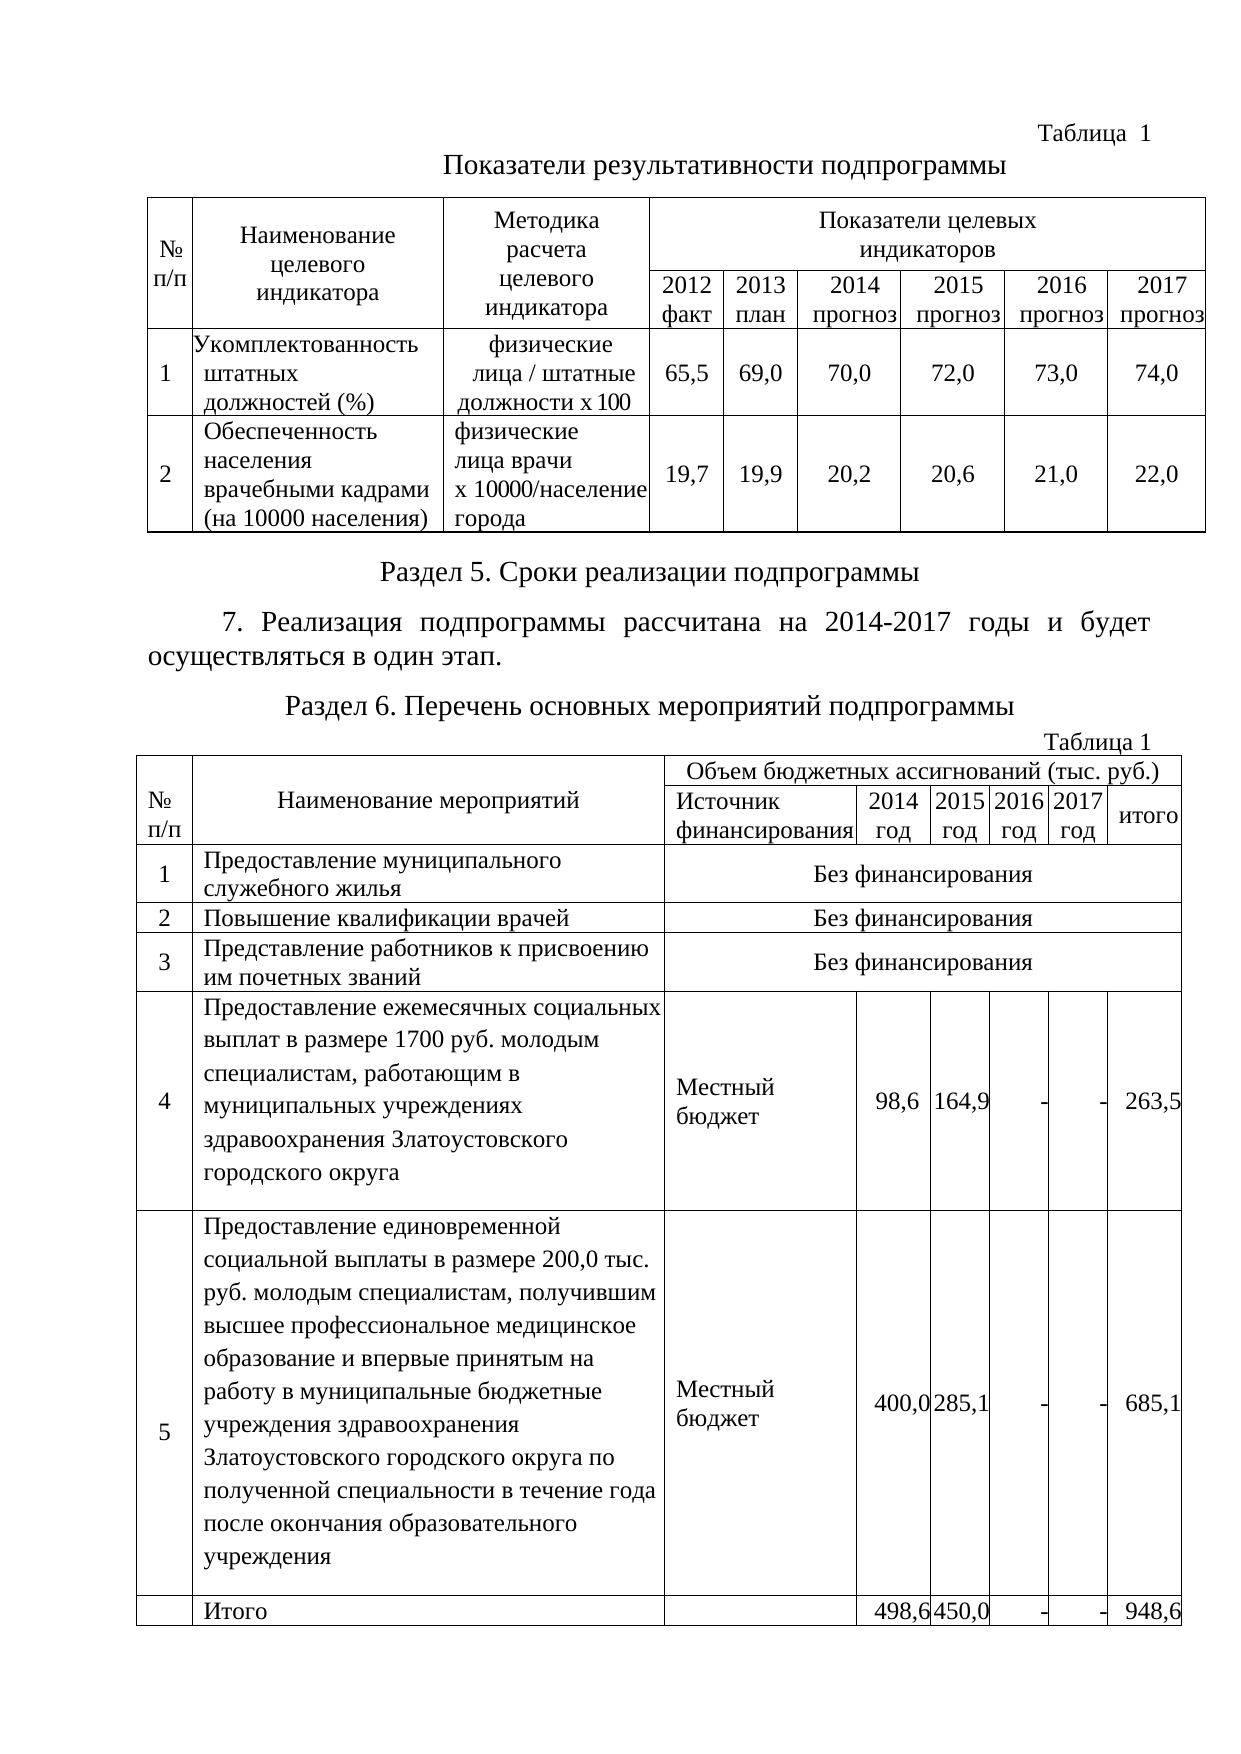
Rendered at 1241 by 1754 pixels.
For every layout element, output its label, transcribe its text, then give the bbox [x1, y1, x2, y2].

table_cell Повышение квалификации врачей [193, 903, 664, 932]
table_cell 285,1 [931, 1211, 989, 1595]
table_cell Источник финансирования [665, 786, 856, 844]
table_header № п/п [148, 198, 192, 328]
text 7. Реализация подпрограммы рассчитана на 2014-2017 годы и будет осуществляться в один этап. [148, 604, 1152, 671]
table_cell 19,9 [724, 416, 797, 531]
table_cell 948,6 [1108, 1596, 1181, 1624]
table_cell 69,0 [724, 329, 797, 415]
text Раздел 5. Сроки реализации подпрограммы [148, 554, 1152, 588]
text Таблица 1 [369, 118, 1152, 147]
table_cell - [1049, 1211, 1107, 1595]
table_cell 20,2 [798, 416, 900, 531]
table_cell - [990, 1211, 1048, 1595]
table_cell 2014 год [857, 786, 930, 844]
table_header Методика расчета целевого индикатора [444, 198, 649, 328]
text Раздел 6. Перечень основных мероприятий подпрограммы [148, 688, 1152, 722]
table_cell 70,0 [798, 329, 900, 415]
table_header Наименование целевого индикатора [193, 198, 443, 328]
table_cell Итого [193, 1596, 664, 1624]
table_cell 3 [137, 933, 192, 991]
table_cell 19,7 [650, 416, 723, 531]
table_cell 5 [137, 1211, 192, 1595]
table_cell 164,9 [931, 992, 989, 1210]
table_cell физические лица врачи х 10000/население города [444, 416, 649, 531]
table_cell Без финансирования [665, 845, 1181, 902]
table_header Наименование мероприятий [193, 756, 664, 844]
table_cell физические лица / штатные должности х 100 [444, 329, 649, 415]
table_cell 2016 прогноз [1005, 271, 1107, 328]
table_cell 73,0 [1005, 329, 1107, 415]
table_cell - [1049, 992, 1107, 1210]
table_cell Без финансирования [665, 933, 1181, 991]
table_header № п/п [137, 756, 192, 844]
table_cell 400,0 [857, 1211, 930, 1595]
table_cell 450,0 [931, 1596, 989, 1624]
table_cell 65,5 [650, 329, 723, 415]
table_cell Предоставление муниципального служебного жилья [193, 845, 664, 902]
table_cell 22,0 [1108, 416, 1205, 531]
text Показатели результативности подпрограммы [369, 147, 1152, 180]
table_header Объем бюджетных ассигнований (тыс. руб.) [665, 756, 1181, 785]
table_cell - [1049, 1596, 1107, 1624]
table_cell 72,0 [901, 329, 1004, 415]
table_cell Обеспеченность населения врачебными кадрами (на 10000 населения) [193, 416, 443, 531]
table_cell 2017 год [1049, 786, 1107, 844]
table_cell - [990, 992, 1048, 1210]
table_cell 1 [137, 845, 192, 902]
table_cell 98,6 [857, 992, 930, 1210]
table_cell Местный бюджет [665, 1211, 856, 1595]
table_cell 2015 прогноз [901, 271, 1004, 328]
table_cell 685,1 [1108, 1211, 1181, 1595]
table_cell 4 [137, 992, 192, 1210]
table_cell Предоставление единовременной социальной выплаты в размере 200,0 тыс. руб. молодым специалистам, получившим высшее профессиональное медицинское образование и впервые принятым на работу в муниципальные бюджетные учреждения здравоохранения Златоустовского городского округа по полученной специальности в течение года после окончания образовательного учреждения [193, 1211, 664, 1595]
table_cell 2 [148, 416, 192, 531]
table_cell 20,6 [901, 416, 1004, 531]
table_cell Представление работников к присвоению им почетных званий [193, 933, 664, 991]
table_cell Предоставление ежемесячных социальных выплат в размере 1700 руб. молодым специалистам, работающим в муниципальных учреждениях здравоохранения Златоустовского городского округа [193, 992, 664, 1210]
table_cell Укомплектованность штатных должностей (%) [193, 329, 443, 415]
table_cell 2014 прогноз [798, 271, 900, 328]
table_cell 21,0 [1005, 416, 1107, 531]
table_cell итого [1108, 786, 1181, 844]
table_cell 2012 факт [650, 271, 723, 328]
table_cell 2015 год [931, 786, 989, 844]
table_cell 2013 план [724, 271, 797, 328]
table_cell 2017 прогноз [1108, 271, 1205, 328]
text Таблица 1 [148, 727, 1152, 755]
table_header Показатели целевых индикаторов [650, 198, 1205, 269]
table_cell 498,6 [857, 1596, 930, 1624]
table_cell - [990, 1596, 1048, 1624]
table_cell 2016 год [990, 786, 1048, 844]
table_cell Местный бюджет [665, 992, 856, 1210]
table_cell 263,5 [1108, 992, 1181, 1210]
table_cell [665, 1596, 856, 1624]
table_cell 1 [148, 329, 192, 415]
table_cell [137, 1596, 192, 1624]
table_cell 2 [137, 903, 192, 932]
table_cell 74,0 [1108, 329, 1205, 415]
table_cell Без финансирования [665, 903, 1181, 932]
